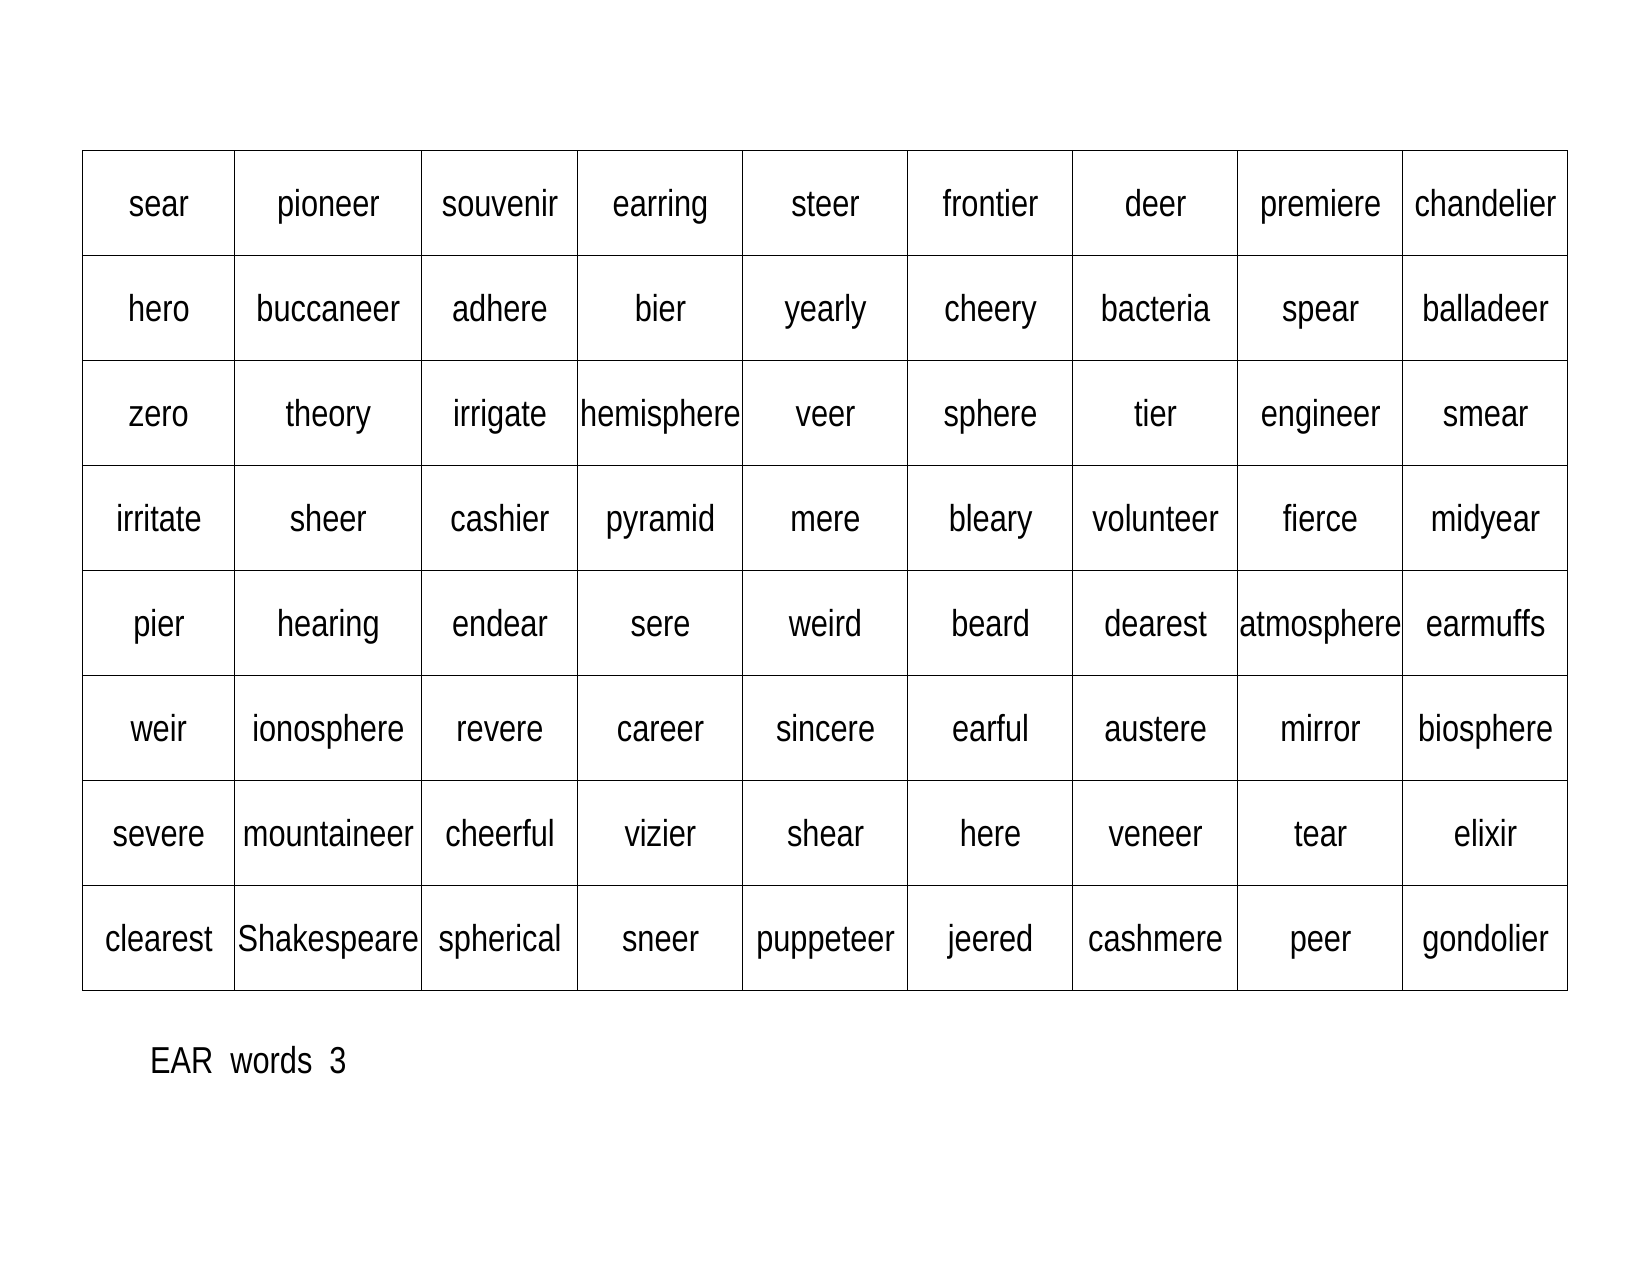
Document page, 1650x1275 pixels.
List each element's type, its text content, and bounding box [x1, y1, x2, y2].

table_cell cashier [422, 466, 577, 570]
table_header pioneer [235, 151, 421, 255]
table_header frontier [908, 151, 1072, 255]
table_cell pyramid [578, 466, 742, 570]
table_cell severe [83, 781, 234, 885]
table_cell cashmere [1073, 886, 1237, 990]
table_cell buccaneer [235, 256, 421, 360]
table_cell spherical [422, 886, 577, 990]
table_header steer [743, 151, 907, 255]
table_cell veer [743, 361, 907, 465]
table_cell weir [83, 676, 234, 780]
table_cell fierce [1238, 466, 1402, 570]
table_cell sphere [908, 361, 1072, 465]
table_cell cheerful [422, 781, 577, 885]
table_cell clearest [83, 886, 234, 990]
table_cell engineer [1238, 361, 1402, 465]
table_cell endear [422, 571, 577, 675]
table_cell irritate [83, 466, 234, 570]
table_cell tier [1073, 361, 1237, 465]
table_cell jeered [908, 886, 1072, 990]
table_cell peer [1238, 886, 1402, 990]
table_cell weird [743, 571, 907, 675]
table_header souvenir [422, 151, 577, 255]
table_cell hemisphere [578, 361, 742, 465]
table_cell bleary [908, 466, 1072, 570]
table_cell hearing [235, 571, 421, 675]
table_cell balladeer [1403, 256, 1567, 360]
table_cell gondolier [1403, 886, 1567, 990]
table_cell career [578, 676, 742, 780]
table_cell smear [1403, 361, 1567, 465]
table_cell sincere [743, 676, 907, 780]
table_cell beard [908, 571, 1072, 675]
table_cell veneer [1073, 781, 1237, 885]
table_cell cheery [908, 256, 1072, 360]
table_cell pier [83, 571, 234, 675]
table_cell zero [83, 361, 234, 465]
table_cell hero [83, 256, 234, 360]
table_header chandelier [1403, 151, 1567, 255]
table_cell biosphere [1403, 676, 1567, 780]
table_cell atmosphere [1238, 571, 1402, 675]
table_cell mere [743, 466, 907, 570]
table_cell ionosphere [235, 676, 421, 780]
table_cell mountaineer [235, 781, 421, 885]
table_cell vizier [578, 781, 742, 885]
table_cell elixir [1403, 781, 1567, 885]
table_cell bacteria [1073, 256, 1237, 360]
table_cell yearly [743, 256, 907, 360]
table_cell bier [578, 256, 742, 360]
table_cell spear [1238, 256, 1402, 360]
table_cell volunteer [1073, 466, 1237, 570]
table_cell tear [1238, 781, 1402, 885]
text EAR words 3 [150, 1039, 1500, 1082]
table_cell sere [578, 571, 742, 675]
table_cell here [908, 781, 1072, 885]
table_cell shear [743, 781, 907, 885]
table_header deer [1073, 151, 1237, 255]
table_cell earful [908, 676, 1072, 780]
table_cell sneer [578, 886, 742, 990]
table_cell midyear [1403, 466, 1567, 570]
table_cell revere [422, 676, 577, 780]
table_cell irrigate [422, 361, 577, 465]
table_cell theory [235, 361, 421, 465]
table_cell dearest [1073, 571, 1237, 675]
table_cell puppeteer [743, 886, 907, 990]
table_cell Shakespeare [235, 886, 421, 990]
table_cell austere [1073, 676, 1237, 780]
table_header premiere [1238, 151, 1402, 255]
table_cell earmuffs [1403, 571, 1567, 675]
table_cell mirror [1238, 676, 1402, 780]
table_cell sheer [235, 466, 421, 570]
table_header earring [578, 151, 742, 255]
table_cell adhere [422, 256, 577, 360]
table_header sear [83, 151, 234, 255]
